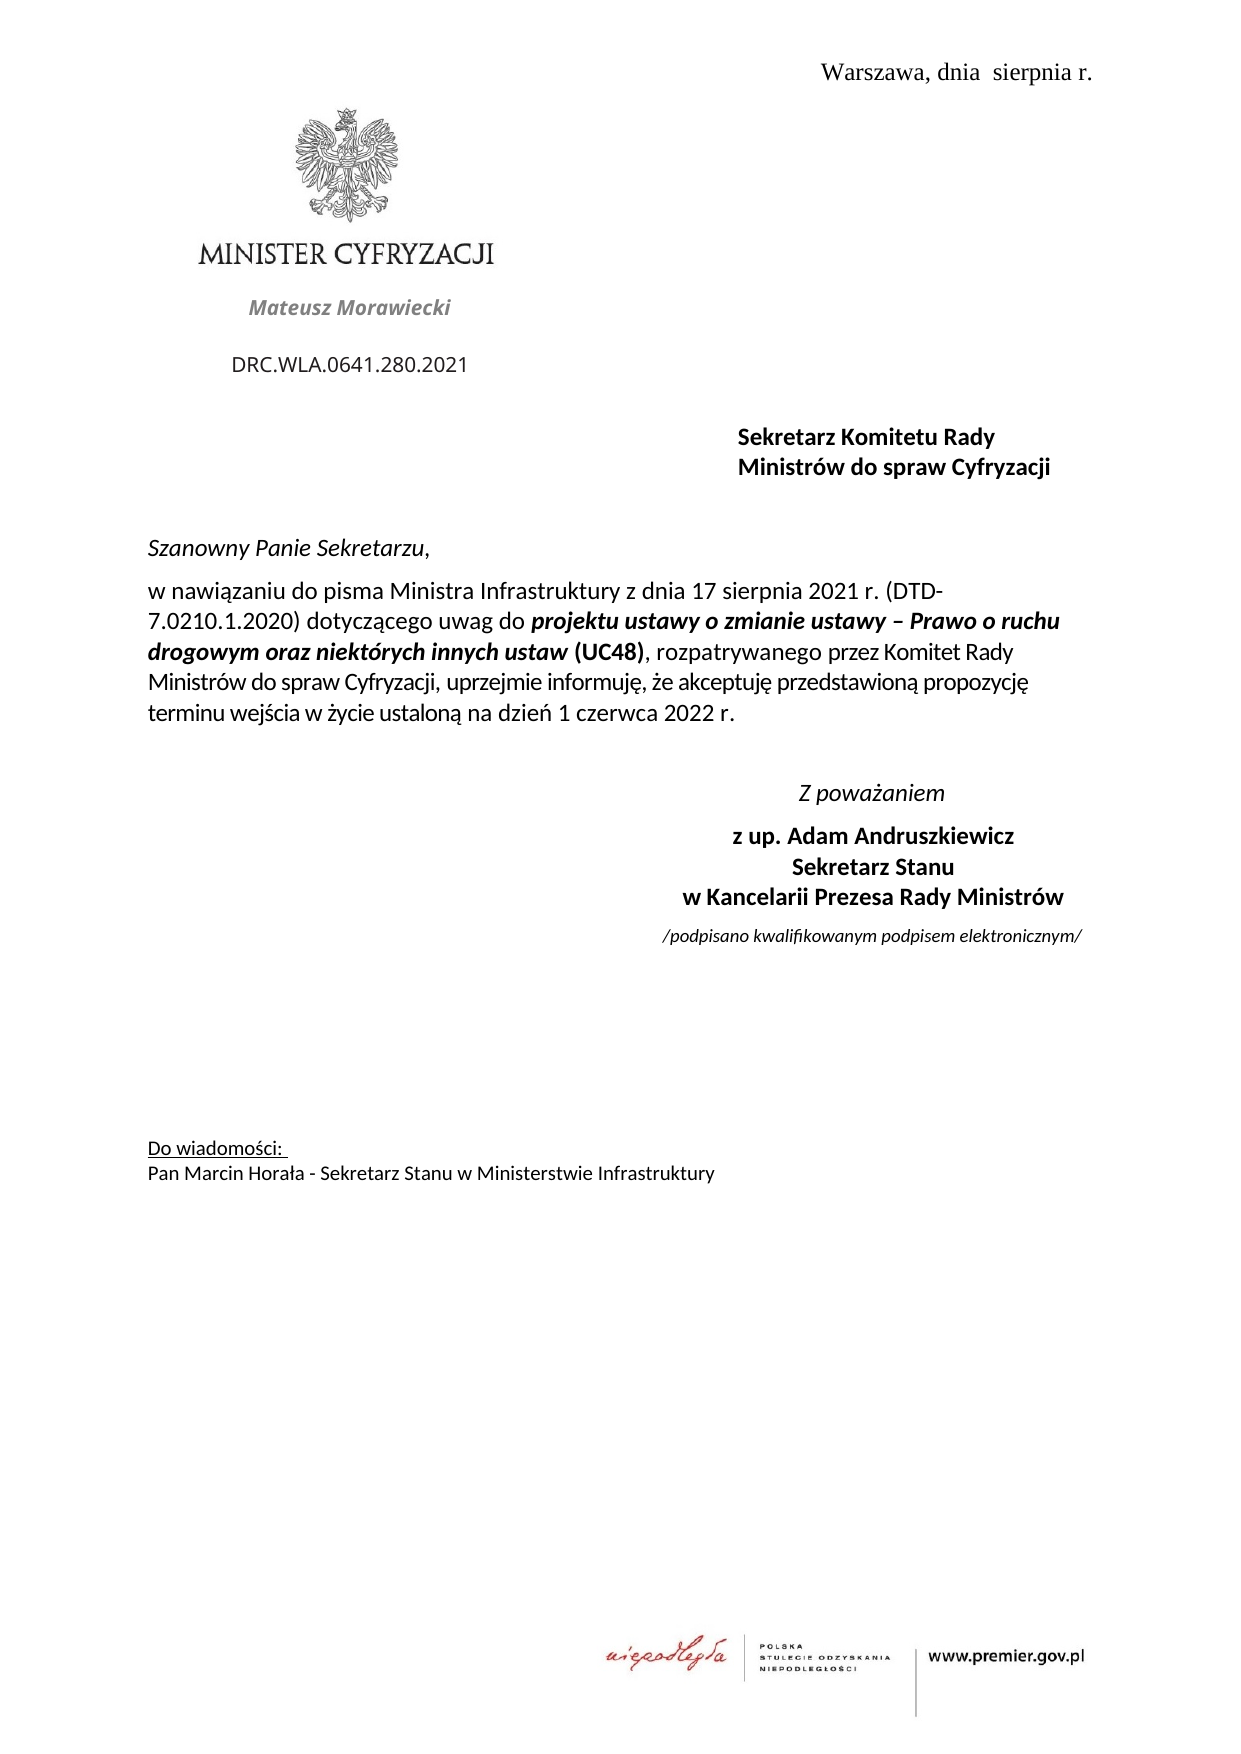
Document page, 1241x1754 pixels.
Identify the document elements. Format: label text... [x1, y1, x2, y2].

text Szanowny Panie Sekretarzu, [148, 532, 1092, 562]
text w nawiązaniu do pisma Ministra Infrastruktury z dnia 17 sierpnia 2021 r. (DTD-7.0210.1.2020) dotyczącego uwag do projektu ustawy o zmianie ustawy – Prawo o ruchu drogowym oraz niektórych innych ustaw (UC48), rozpatrywanego przez Komitet Rady Ministrów do spraw Cyfryzacji, uprzejmie informuję, że akceptuję przedstawioną propozycję terminu wejścia w życie ustaloną na dzień 1 czerwca 2022 r. [148, 575, 1092, 727]
picture [584, 1621, 1088, 1724]
text Sekretarz Stanu [654, 851, 1092, 881]
text Sekretarz Komitetu Rady Ministrów do spraw Cyfryzacji [738, 421, 1092, 482]
text Pan Marcin Horała - Sekretarz Stanu w Ministerstwie Infrastruktury [148, 1160, 1092, 1186]
text z up. Adam Andruszkiewicz [654, 820, 1092, 851]
picture [183, 88, 512, 283]
text Do wiadomości: [148, 1135, 1092, 1160]
text Z poważaniem [654, 777, 1092, 808]
text /podpisano kwalifikowanym podpisem elektronicznym/ [654, 924, 1092, 947]
text w Kancelarii Prezesa Rady Ministrów [654, 881, 1092, 912]
